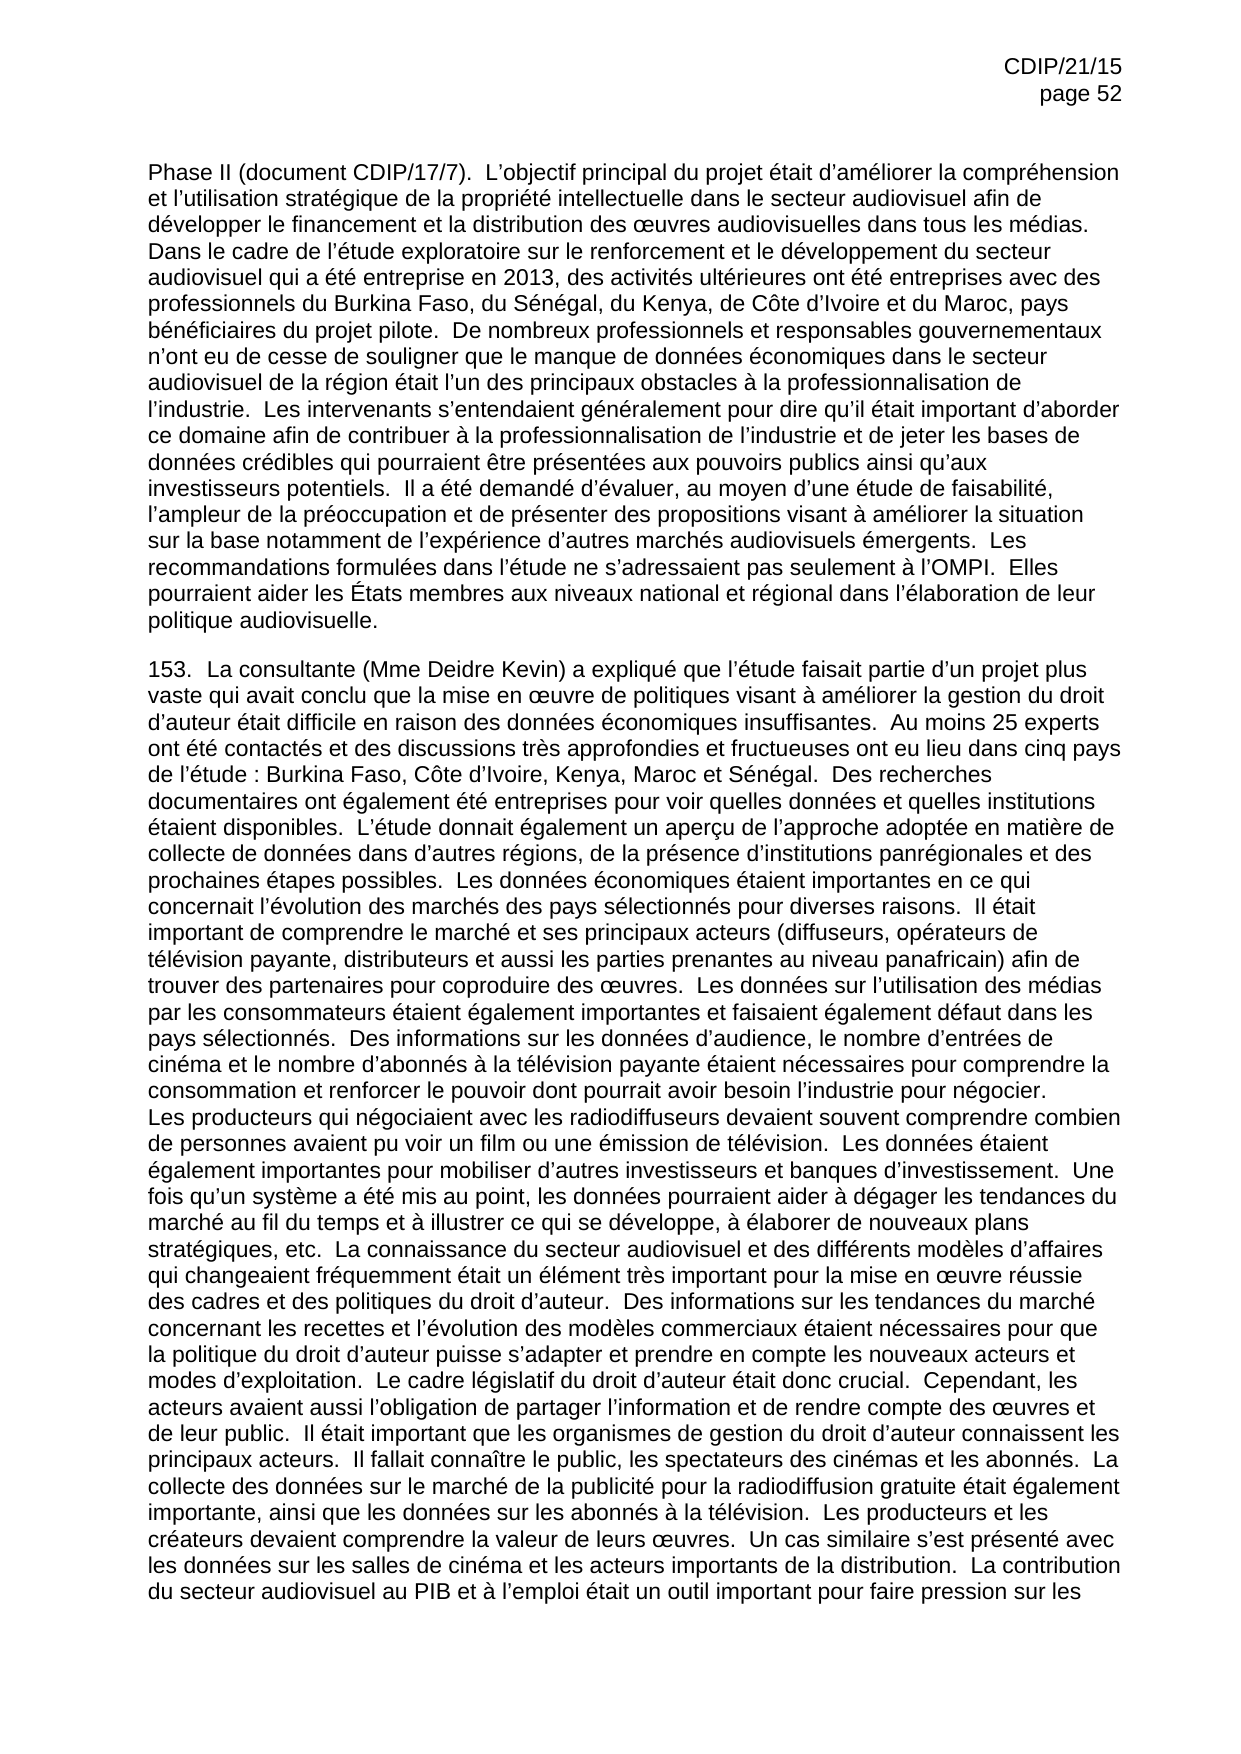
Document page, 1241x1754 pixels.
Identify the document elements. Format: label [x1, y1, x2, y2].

text [148, 656, 1122, 1604]
text [148, 158, 1122, 633]
